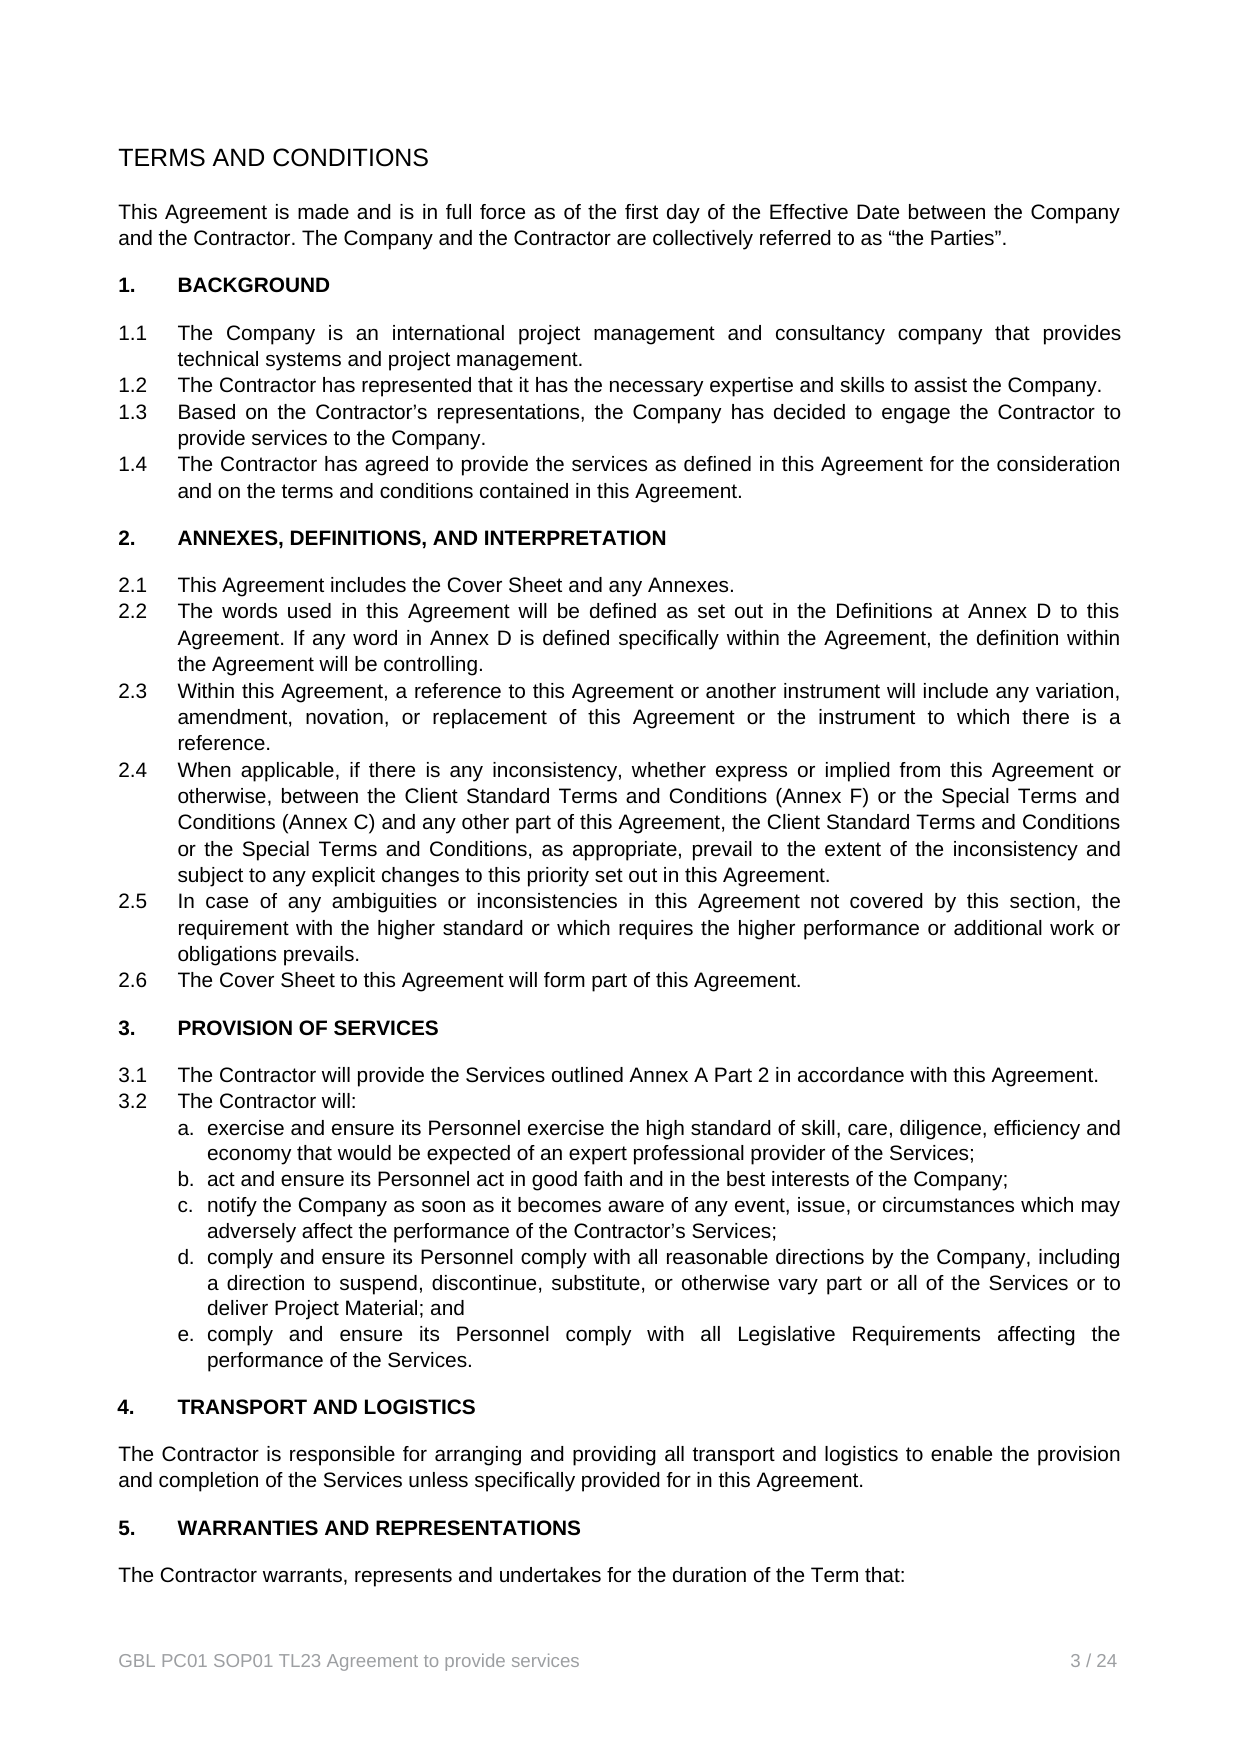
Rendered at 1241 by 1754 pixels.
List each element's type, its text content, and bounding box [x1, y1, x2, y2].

text This Agreement is made and is in full force as of the first day of the Effective Date between the Company and the Contractor. The Company and the Contractor are collectively referred to as “the Parties”. [118, 200, 1122, 250]
list The Contractor will provide the Services outlined Annex A Part 2 in accordance with this Agreement. [118, 1063, 1122, 1087]
list act and ensure its Personnel act in good faith and in the best interests of the Company; [177, 1167, 1122, 1191]
list exercise and ensure its Personnel exercise the high standard of skill, care, diligence, efficiency and economy that would be expected of an expert professional provider of the Services; [177, 1115, 1122, 1165]
list In case of any ambiguities or inconsistencies in this Agreement not covered by this section, the requirement with the higher standard or which requires the higher performance or additional work or obligations prevails. [118, 889, 1122, 966]
list The Company is an international project management and consultancy company that provides technical systems and project management. [118, 321, 1122, 371]
list TRANSPORT AND LOGISTICS [117, 1394, 1122, 1418]
text The Contractor warrants, represents and undertakes for the duration of the Term that: [118, 1562, 1122, 1586]
list TERMS AND CONDITIONS [118, 143, 1122, 172]
list The words used in this Agreement will be defined as set out in the Definitions at Annex D to this Agreement. If any word in Annex D is defined specifically within the Agreement, the definition within the Agreement will be controlling. [118, 599, 1122, 676]
text The Contractor is responsible for arranging and providing all transport and logistics to enable the provision and completion of the Services unless specifically provided for in this Agreement. [118, 1442, 1122, 1492]
list The Contractor has agreed to provide the services as defined in this Agreement for the consideration and on the terms and conditions contained in this Agreement. [118, 452, 1122, 503]
list PROVISION OF SERVICES [118, 1016, 1122, 1039]
list WARRANTIES AND REPRESENTATIONS [118, 1515, 1122, 1539]
list notify the Company as soon as it becomes aware of any event, issue, or circumstances which may adversely affect the performance of the Contractor’s Services; [177, 1193, 1122, 1243]
list ANNEXES, DEFINITIONS, AND INTERPRETATION [118, 526, 1122, 550]
list This Agreement includes the Cover Sheet and any Annexes. [118, 573, 1122, 597]
list The Contractor has represented that it has the necessary expertise and skills to assist the Company. [118, 373, 1122, 397]
list comply and ensure its Personnel comply with all Legislative Requirements affecting the performance of the Services. [177, 1322, 1122, 1372]
list comply and ensure its Personnel comply with all reasonable directions by the Company, including a direction to suspend, discontinue, substitute, or otherwise vary part or all of the Services or to deliver Project Material; and [177, 1244, 1122, 1320]
list The Cover Sheet to this Agreement will form part of this Agreement. [118, 968, 1122, 992]
list When applicable, if there is any inconsistency, whether express or implied from this Agreement or otherwise, between the Client Standard Terms and Conditions (Annex F) or the Special Terms and Conditions (Annex C) and any other part of this Agreement, the Client Standard Terms and Conditions or the Special Terms and Conditions, as appropriate, prevail to the extent of the inconsistency and subject to any explicit changes to this priority set out in this Agreement. [118, 757, 1122, 887]
list The Contractor will: [118, 1089, 1122, 1113]
list BACKGROUND [118, 273, 1122, 297]
list Based on the Contractor’s representations, the Company has decided to engage the Contractor to provide services to the Company. [118, 399, 1122, 450]
list Within this Agreement, a reference to this Agreement or another instrument will include any variation, amendment, novation, or replacement of this Agreement or the instrument to which there is a reference. [118, 678, 1122, 755]
